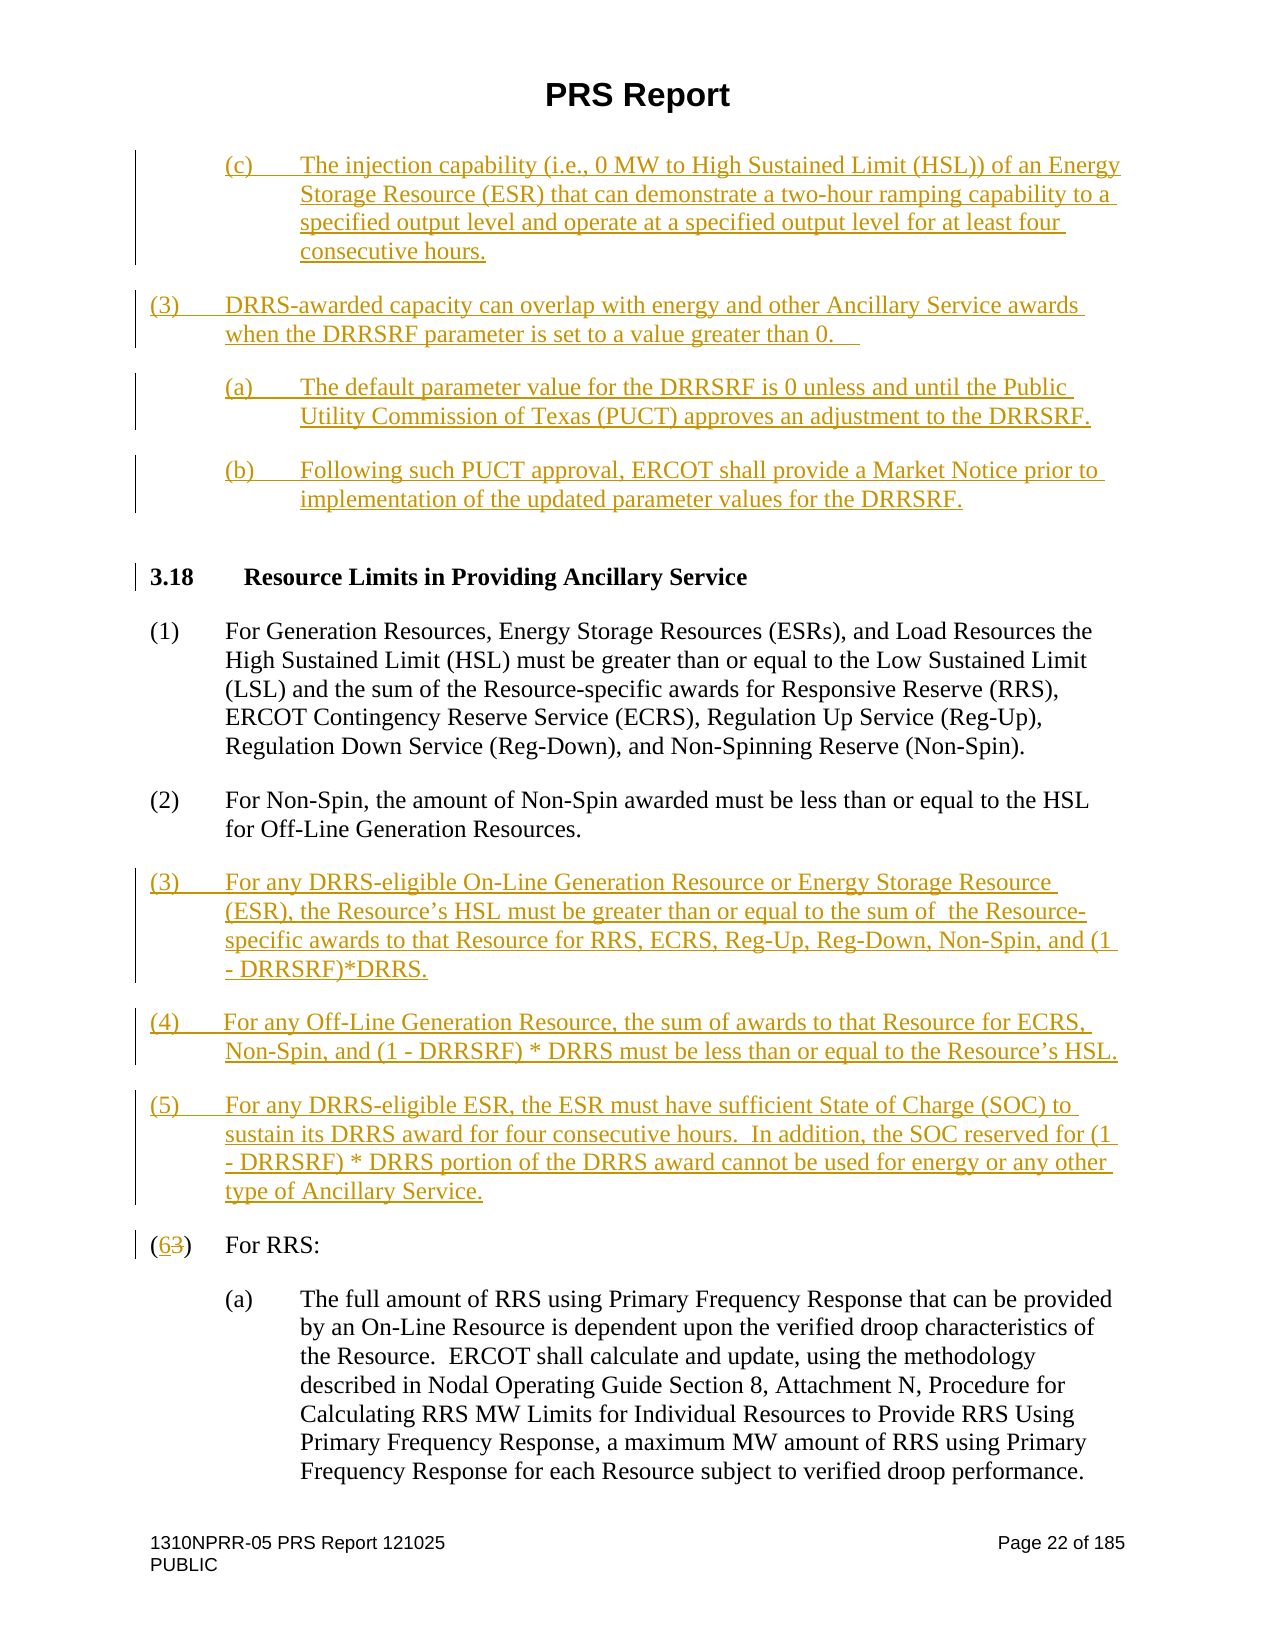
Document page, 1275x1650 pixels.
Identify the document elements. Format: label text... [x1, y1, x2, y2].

text 3.18 Resource Limits in Providing Ancillary Service [150, 562, 1125, 591]
text (2) For Non-Spin, the amount of Non-Spin awarded must be less than or equal to the HSL for Off-Line Generation Resources. [150, 785, 1125, 842]
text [225, 1284, 1125, 1485]
text (1) For Generation Resources, Energy Storage Resources (ESRs), and Load Resources the High Sustained Limit (HSL) must be greater than or equal to the Low Sustained Limit (LSL) and the sum of the Resource-specific awards for Responsive Reserve (RRS), ERCOT Contingency Reserve Service (ECRS), Regulation Up Service (Reg-Up), Regulation Down Service (Reg-Down), and Non-Spinning Reserve (Non-Spin). [150, 616, 1125, 760]
text () For RRS: [150, 1230, 1125, 1259]
